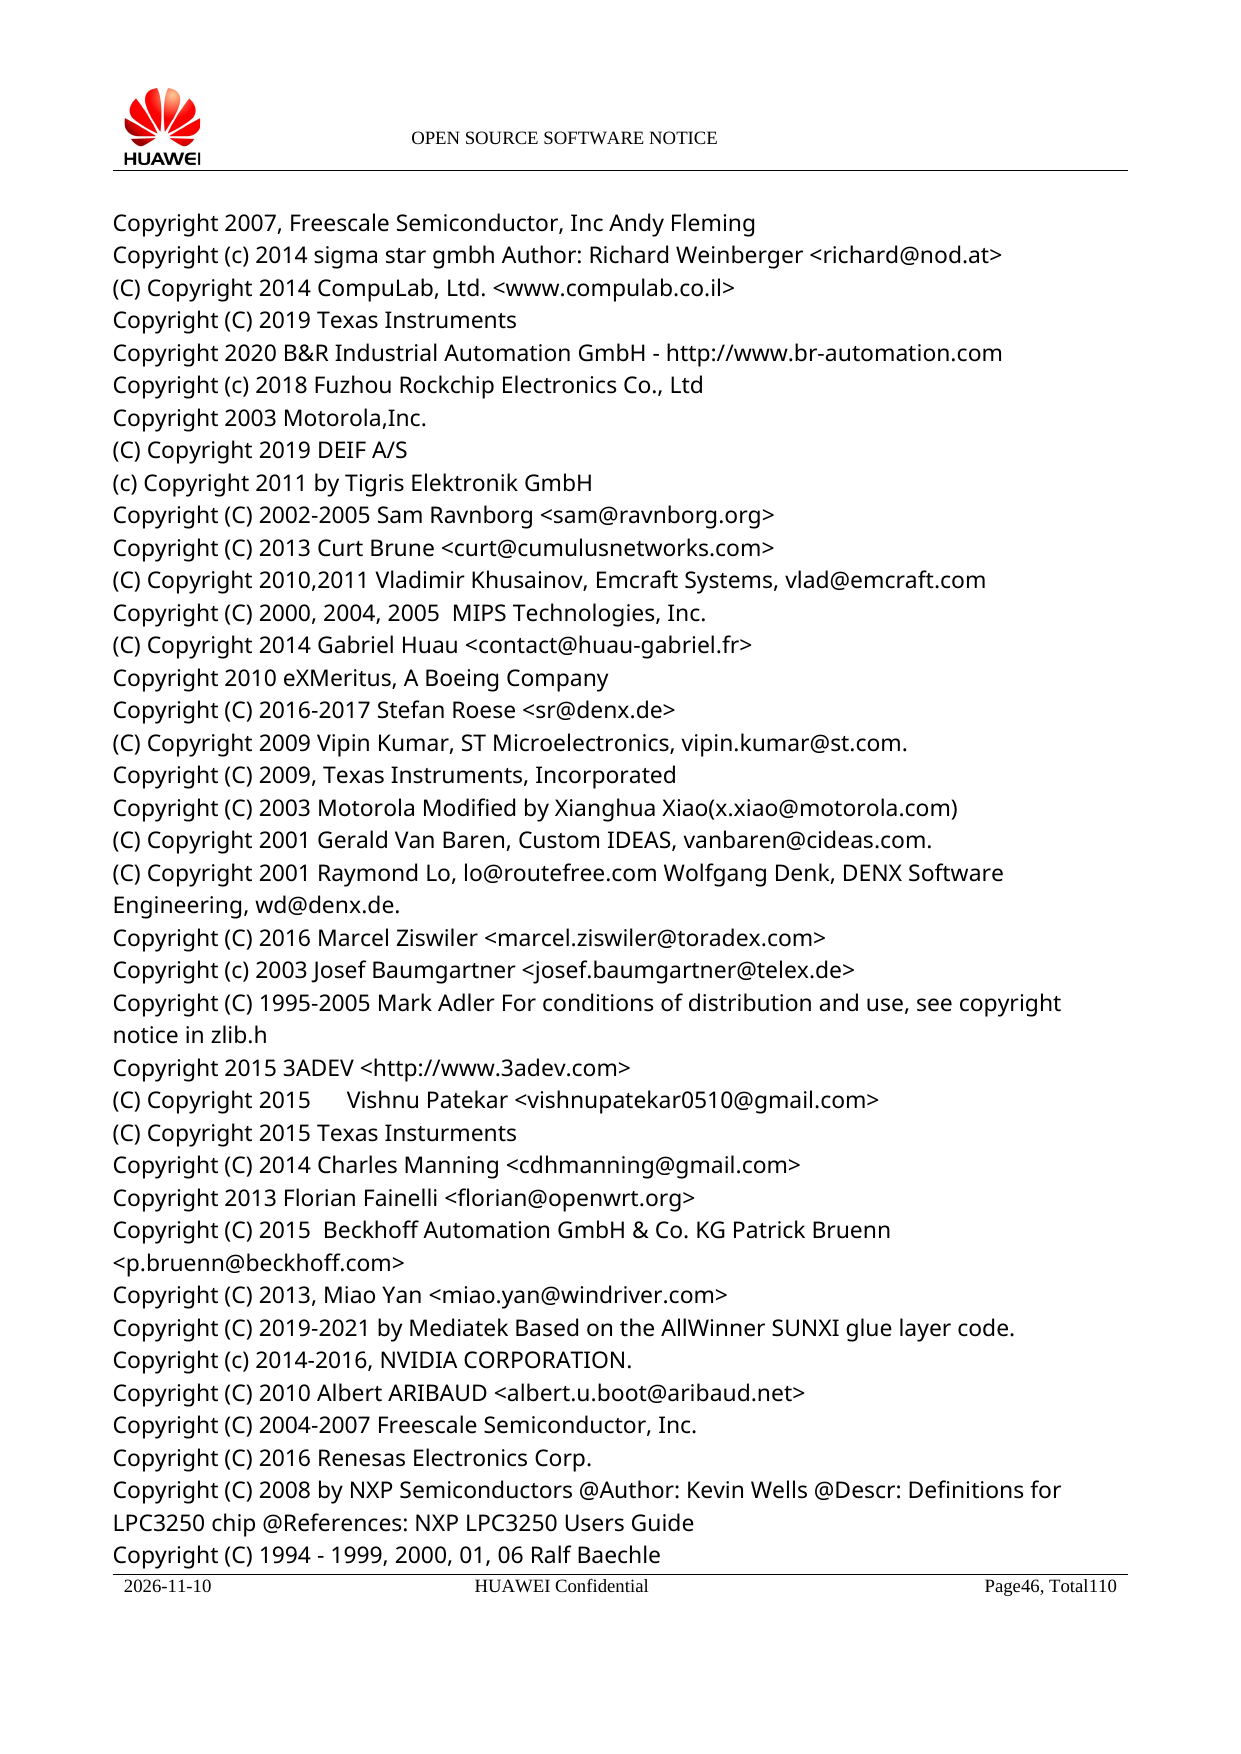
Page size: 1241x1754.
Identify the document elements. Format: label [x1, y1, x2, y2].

picture [124, 88, 201, 165]
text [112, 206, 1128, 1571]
